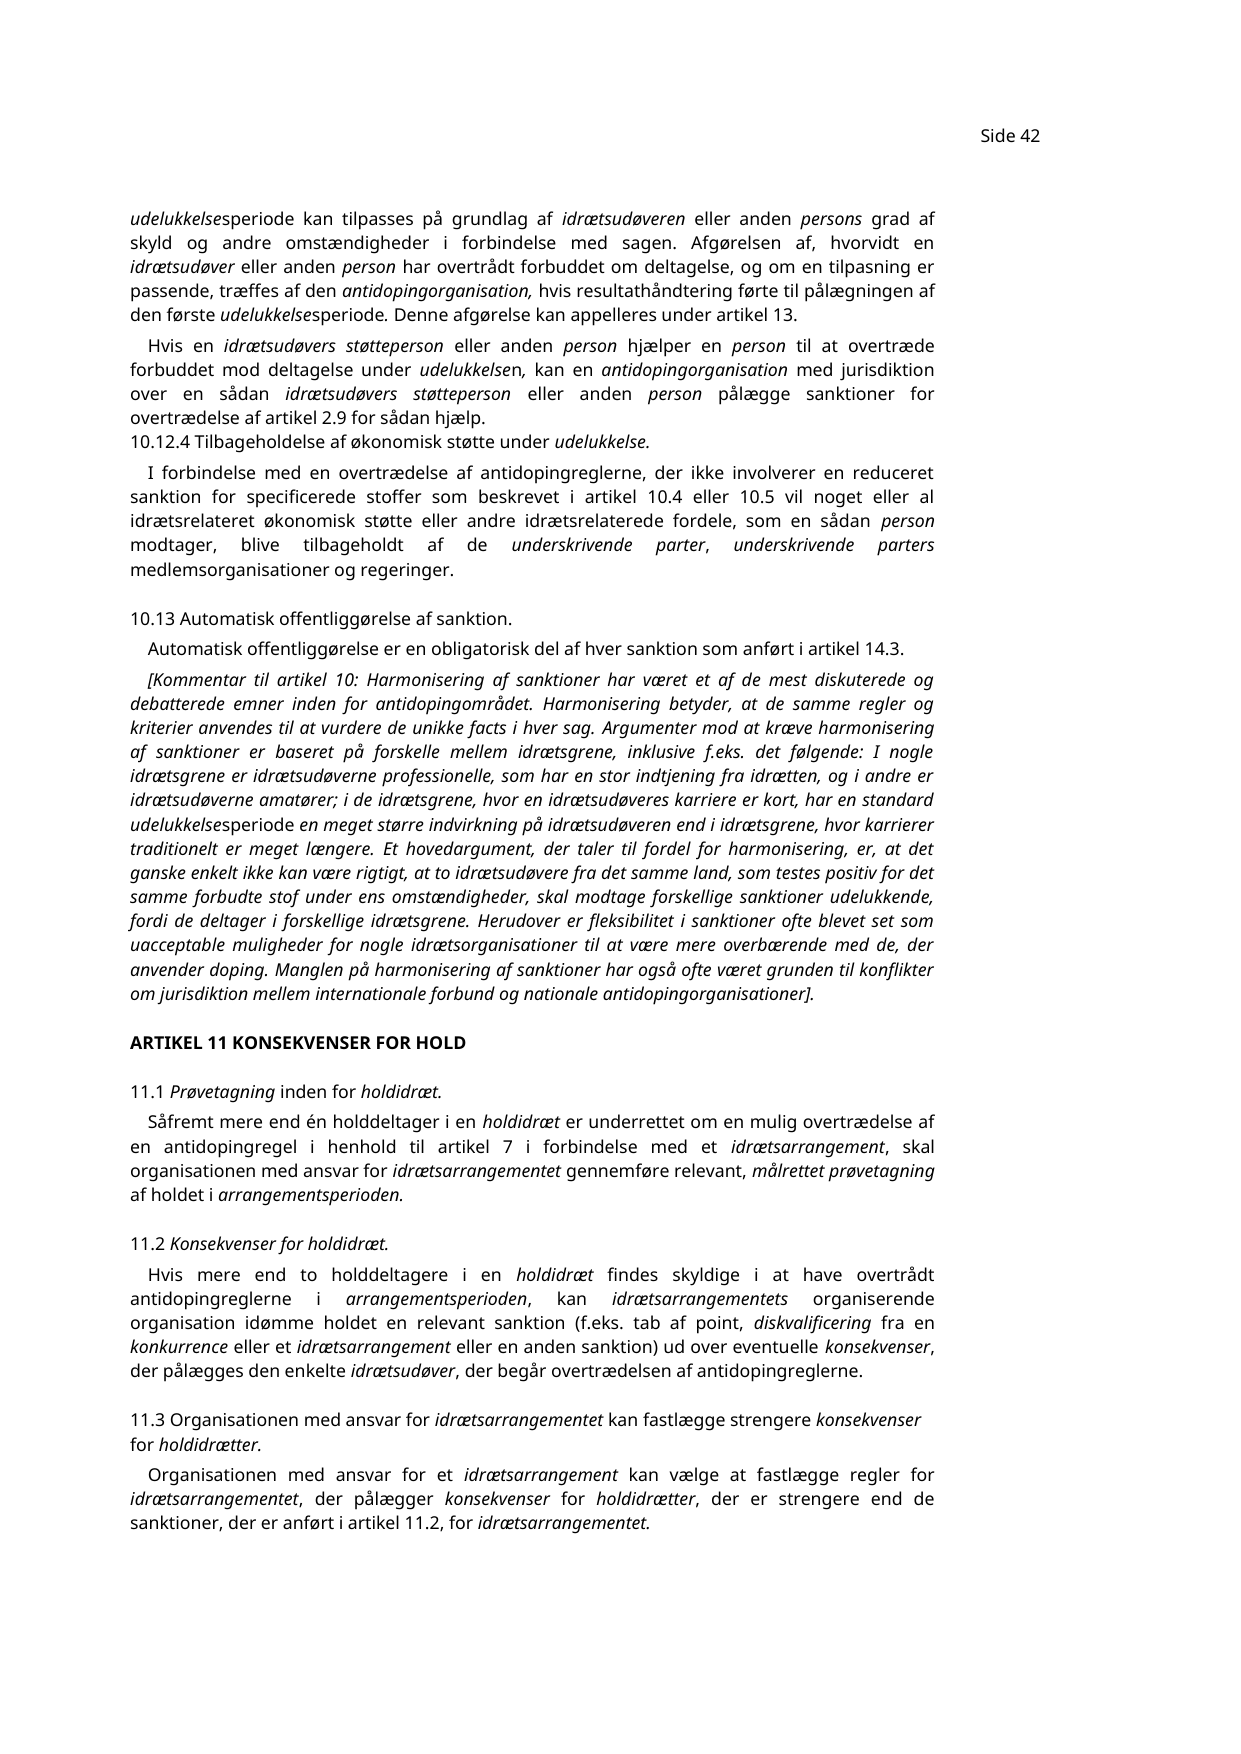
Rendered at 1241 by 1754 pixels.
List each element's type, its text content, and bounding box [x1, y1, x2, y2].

text 11.3 Organisationen med ansvar for idrætsarrangementet kan fastlægge strengere konsekvenser for holdidrætter. [130, 1408, 935, 1456]
text Automatisk offentliggørelse er en obligatorisk del af hver sanktion som anført i artikel 14.3. [130, 637, 935, 661]
text 10.12.4 Tilbageholdelse af økonomisk støtte under udelukkelse. [130, 430, 935, 454]
text 11.1 Prøvetagning inden for holdidræt. [130, 1079, 935, 1104]
text Hvis mere end to holddeltagere i en holdidræt findes skyldige i at have overtrådt antidopingreglerne i arrangementsperioden, kan idrætsarrangementets organiserende organisation idømme holdet en relevant sanktion (f.eks. tab af point, diskvalificering fra en konkurrence eller et idrætsarrangement eller en anden sanktion) ud over eventuelle konsekvenser, der pålægges den enkelte idrætsudøver, der begår overtrædelsen af antidopingreglerne. [130, 1262, 935, 1383]
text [130, 206, 935, 327]
text 10.13 Automatisk offentliggørelse af sanktion. [130, 606, 935, 630]
text Organisationen med ansvar for et idrætsarrangement kan vælge at fastlægge regler for idrætsarrangementet, der pålægger konsekvenser for holdidrætter, der er strengere end de sanktioner, der er anført i artikel 11.2, for idrætsarrangementet. [130, 1462, 935, 1535]
text [Kommentar til artikel 10: Harmonisering af sanktioner har været et af de mest diskuterede og debatterede emner inden for antidopingområdet. Harmonisering betyder, at de samme regler og kriterier anvendes til at vurdere de unikke facts i hver sag. Argumenter mod at kræve harmonisering af sanktioner er baseret på forskelle mellem idrætsgrene, inklusive f.eks. det følgende: I nogle idrætsgrene er idrætsudøverne professionelle, som har en stor indtjening fra idrætten, og i andre er idrætsudøverne amatører; i de idrætsgrene, hvor en idrætsudøveres karriere er kort, har en standard udelukkelsesperiode en meget større indvirkning på idrætsudøveren end i idrætsgrene, hvor karrierer traditionelt er meget længere. Et hovedargument, der taler til fordel for harmonisering, er, at det ganske enkelt ikke kan være rigtigt, at to idrætsudøvere fra det samme land, som testes positiv for det samme forbudte stof under ens omstændigheder, skal modtage forskellige sanktioner udelukkende, fordi de deltager i forskellige idrætsgrene. Herudover er fleksibilitet i sanktioner ofte blevet set som uacceptable muligheder for nogle idrætsorganisationer til at være mere overbærende med de, der anvender doping. Manglen på harmonisering af sanktioner har også ofte været grunden til konflikter om jurisdiktion mellem internationale forbund og nationale antidopingorganisationer]. [130, 667, 935, 1005]
text Hvis en idrætsudøvers støtteperson eller anden person hjælper en person til at overtræde forbuddet mod deltagelse under udelukkelsen, kan en antidopingorganisation med jurisdiktion over en sådan idrætsudøvers støtteperson eller anden person pålægge sanktioner for overtrædelse af artikel 2.9 for sådan hjælp. [130, 333, 935, 430]
text 11.2 Konsekvenser for holdidræt. [130, 1232, 935, 1256]
text I forbindelse med en overtrædelse af antidopingreglerne, der ikke involverer en reduceret sanktion for specificerede stoffer som beskrevet i artikel 10.4 eller 10.5 vil noget eller al idrætsrelateret økonomisk støtte eller andre idrætsrelaterede fordele, som en sådan person modtager, blive tilbageholdt af de underskrivende parter, underskrivende parters medlemsorganisationer og regeringer. [130, 460, 935, 581]
text ARTIKEL 11 KONSEKVENSER FOR HOLD [130, 1030, 935, 1054]
text Såfremt mere end én holddeltager i en holdidræt er underrettet om en mulig overtrædelse af en antidopingregel i henhold til artikel 7 i forbindelse med et idrætsarrangement, skal organisationen med ansvar for idrætsarrangementet gennemføre relevant, målrettet prøvetagning af holdet i arrangementsperioden. [130, 1110, 935, 1207]
